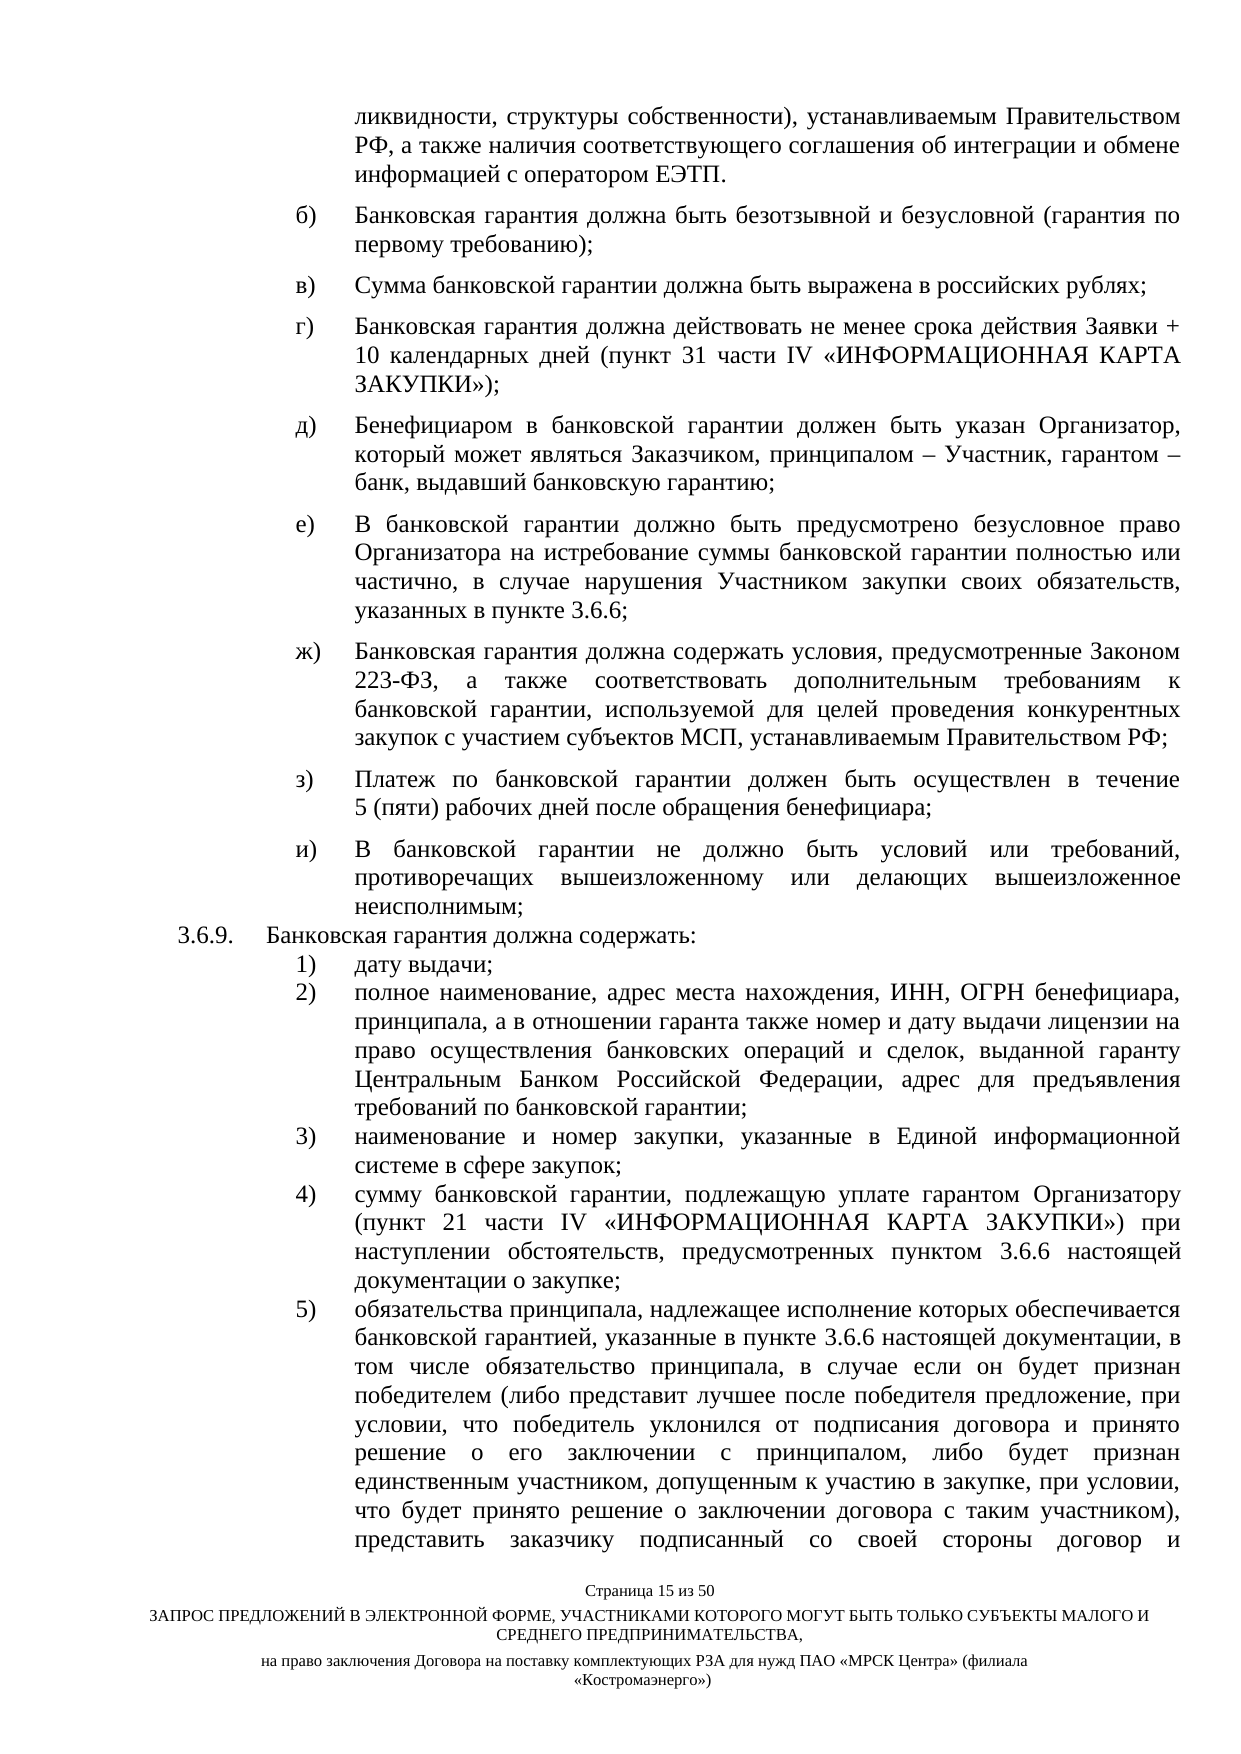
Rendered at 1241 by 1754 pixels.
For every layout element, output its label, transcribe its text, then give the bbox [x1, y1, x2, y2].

list наименование и номер закупки, указанные в Единой информационной системе в сфере закупок; [295, 1121, 1181, 1179]
list Банковская гарантия должна содержать условия, предусмотренные Законом 223-ФЗ, а также соответствовать дополнительным требованиям к банковской гарантии, используемой для целей проведения конкурентных закупок с участием субъектов МСП, устанавливаемым Правительством РФ; [295, 636, 1181, 751]
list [295, 1294, 1181, 1552]
list Платеж по банковской гарантии должен быть осуществлен в течение 5 (пяти) рабочих дней после обращения бенефициара; [295, 764, 1181, 821]
list дату выдачи; [295, 949, 1181, 977]
list Бенефициаром в банковской гарантии должен быть указан Организатор, который может являться Заказчиком, принципалом – Участник, гарантом – банк, выдавший банковскую гарантию; [295, 410, 1181, 496]
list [295, 101, 1181, 187]
list В банковской гарантии должно быть предусмотрено безусловное право Организатора на истребование суммы банковской гарантии полностью или частично, в случае нарушения Участником закупки своих обязательств, указанных в пункте 3.6.6; [295, 509, 1181, 624]
list полное наименование, адрес места нахождения, ИНН, ОГРН бенефициара, принципала, а в отношении гаранта также номер и дату выдачи лицензии на право осуществления банковских операций и сделок, выданной гаранту Центральным Банком Российской Федерации, адрес для предъявления требований по банковской гарантии; [295, 977, 1181, 1121]
list В банковской гарантии не должно быть условий или требований, противоречащих вышеизложенному или делающих вышеизложенное неисполнимым; [295, 834, 1181, 920]
list сумму банковской гарантии, подлежащую уплате гарантом Организатору (пункт 21 части IV «ИНФОРМАЦИОННАЯ КАРТА ЗАКУПКИ») при наступлении обстоятельств, предусмотренных пунктом 3.6.6 настоящей документации о закупке; [295, 1179, 1181, 1294]
subtitle Банковская гарантия должна содержать: [118, 920, 1181, 949]
list Банковская гарантия должна действовать не менее срока действия Заявки + 10 календарных дней (пункт 31 части IV «ИНФОРМАЦИОННАЯ КАРТА ЗАКУПКИ»); [295, 311, 1181, 397]
list Банковская гарантия должна быть безотзывной и безусловной (гарантия по первому требованию); [295, 200, 1181, 257]
list Сумма банковской гарантии должна быть выражена в российских рублях; [295, 270, 1181, 299]
